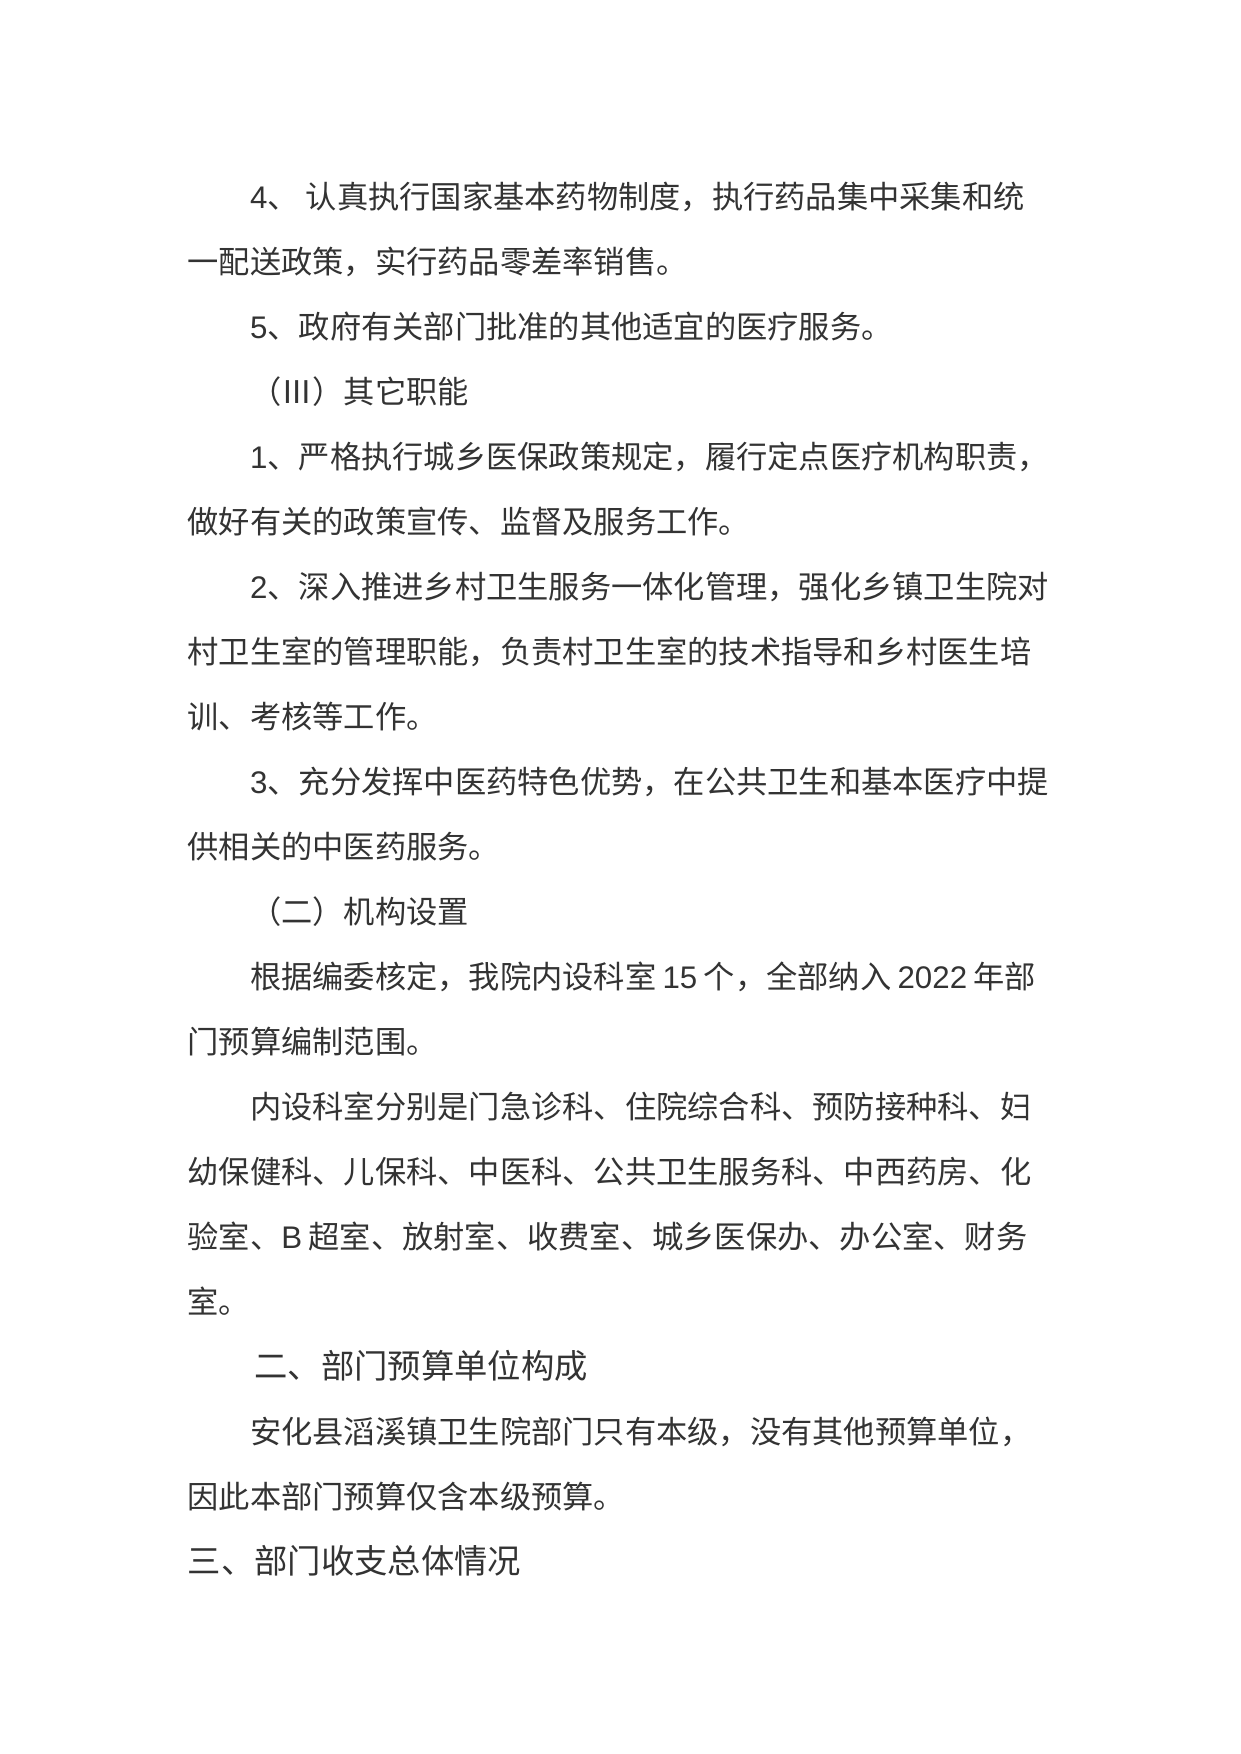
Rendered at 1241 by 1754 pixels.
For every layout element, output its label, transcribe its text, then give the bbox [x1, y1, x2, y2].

list 部门收支总体情况 [187, 1527, 1053, 1592]
text （二）机构设置 [187, 877, 1053, 942]
text （Ⅲ）其它职能 [187, 357, 1053, 422]
text 2、深入推进乡村卫生服务一体化管理，强化乡镇卫生院对村卫生室的管理职能，负责村卫生室的技术指导和乡村医生培训、考核等工作。 [187, 552, 1053, 747]
text 5、政府有关部门批准的其他适宜的医疗服务。 [187, 292, 1053, 357]
text 内设科室分别是门急诊科、住院综合科、预防接种科、妇幼保健科、儿保科、中医科、公共卫生服务科、中西药房、化验室、B超室、放射室、收费室、城乡医保办、办公室、财务室。 [187, 1072, 1053, 1332]
text 安化县滔溪镇卫生院部门只有本级，没有其他预算单位，因此本部门预算仅含本级预算。 [187, 1397, 1053, 1527]
text 二、部门预算单位构成 [187, 1332, 1053, 1397]
text 4、 认真执行国家基本药物制度，执行药品集中采集和统一配送政策，实行药品零差率销售。 [187, 162, 1053, 292]
text 根据编委核定，我院内设科室15个，全部纳入2022年部门预算编制范围。 [187, 942, 1053, 1072]
text 1、严格执行城乡医保政策规定，履行定点医疗机构职责，做好有关的政策宣传、监督及服务工作。 [187, 422, 1053, 552]
text 3、充分发挥中医药特色优势，在公共卫生和基本医疗中提供相关的中医药服务。 [187, 747, 1053, 877]
